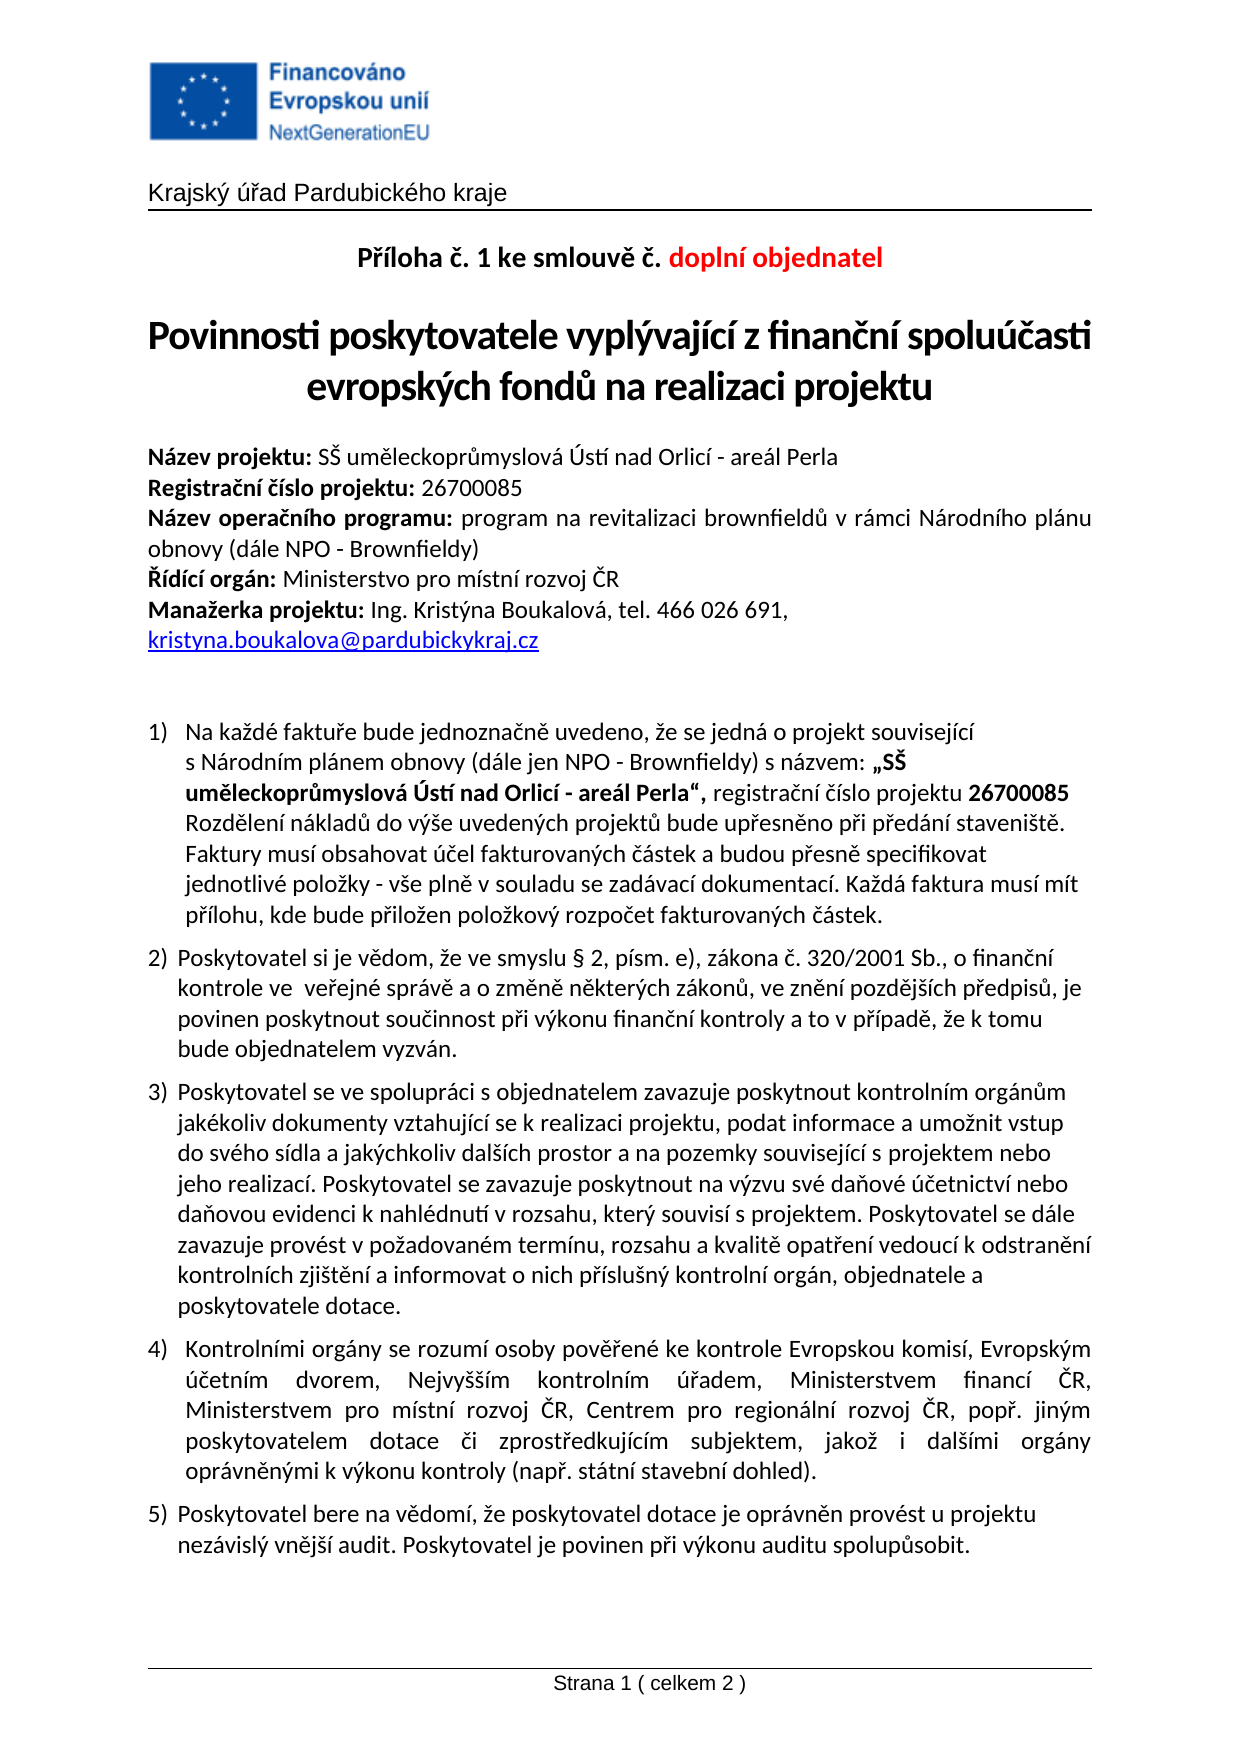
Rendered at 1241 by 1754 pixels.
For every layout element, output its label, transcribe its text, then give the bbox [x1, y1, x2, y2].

text Příloha č. 1 ke smlouvě č. doplní objednatel [148, 239, 1092, 275]
text Řídící orgán: Ministerstvo pro místní rozvoj ČR [148, 563, 1095, 594]
title evropských fondů na realizaci projektu [148, 360, 1092, 411]
title Povinnosti poskytovatele vyplývající z finanční spoluúčasti [148, 309, 1092, 360]
list Poskytovatel se ve spolupráci s objednatelem zavazuje poskytnout kontrolním orgánům jakékoliv dokumenty vztahující se k realizaci projektu, podat informace a umožnit vstup do svého sídla a jakýchkoliv dalších prostor a na pozemky související s projektem nebo jeho realizací. Poskytovatel se zavazuje poskytnout na výzvu své daňové účetnictví nebo daňovou evidenci k nahlédnutí v rozsahu, který souvisí s projektem. Poskytovatel se dále zavazuje provést v požadovaném termínu, rozsahu a kvalitě opatření vedoucí k odstranění kontrolních zjištění a informovat o nich příslušný kontrolní orgán, objednatele a poskytovatele dotace. [148, 1077, 1092, 1321]
picture [147, 59, 436, 150]
text Název operačního programu: program na revitalizaci brownfieldů v rámci Národního plánu obnovy (dále NPO - Brownfieldy) [148, 502, 1092, 563]
list Poskytovatel si je vědom, že ve smyslu § 2, písm. e), zákona č. 320/2001 Sb., o finanční kontrole ve veřejné správě a o změně některých zákonů, ve znění pozdějších předpisů, je povinen poskytnout součinnost při výkonu finanční kontroly a to v případě, že k tomu bude objednatelem vyzván. [148, 942, 1092, 1064]
list Poskytovatel bere na vědomí, že poskytovatel dotace je oprávněn provést u projektu nezávislý vnější audit. Poskytovatel je povinen při výkonu auditu spolupůsobit. [148, 1498, 1092, 1559]
text Registrační číslo projektu: 26700085 [148, 472, 1092, 502]
list Na každé faktuře bude jednoznačně uvedeno, že se jedná o projekt související s Národním plánem obnovy (dále jen NPO - Brownfieldy) s názvem: „SŠ uměleckoprůmyslová Ústí nad Orlicí - areál Perla“, registrační číslo projektu 26700085 Rozdělení nákladů do výše uvedených projektů bude upřesněno při předání staveniště. Faktury musí obsahovat účel fakturovaných částek a budou přesně specifikovat jednotlivé položky - vše plně v souladu se zadávací dokumentací. Každá faktura musí mít přílohu, kde bude přiložen položkový rozpočet fakturovaných částek. [148, 716, 1092, 929]
text Název projektu: SŠ uměleckoprůmyslová Ústí nad Orlicí - areál Perla [148, 441, 1095, 472]
text Manažerka projektu: Ing. Kristýna Boukalová, tel. 466 026 691, kristyna.boukalova@pardubickykraj.cz [148, 594, 1095, 655]
list Kontrolními orgány se rozumí osoby pověřené ke kontrole Evropskou komisí, Evropským účetním dvorem, Nejvyšším kontrolním úřadem, Ministerstvem financí ČR, Ministerstvem pro místní rozvoj ČR, Centrem pro regionální rozvoj ČR, popř. jiným poskytovatelem dotace či zprostředkujícím subjektem, jakož i dalšími orgány oprávněnými k výkonu kontroly (např. státní stavební dohled). [148, 1333, 1092, 1486]
